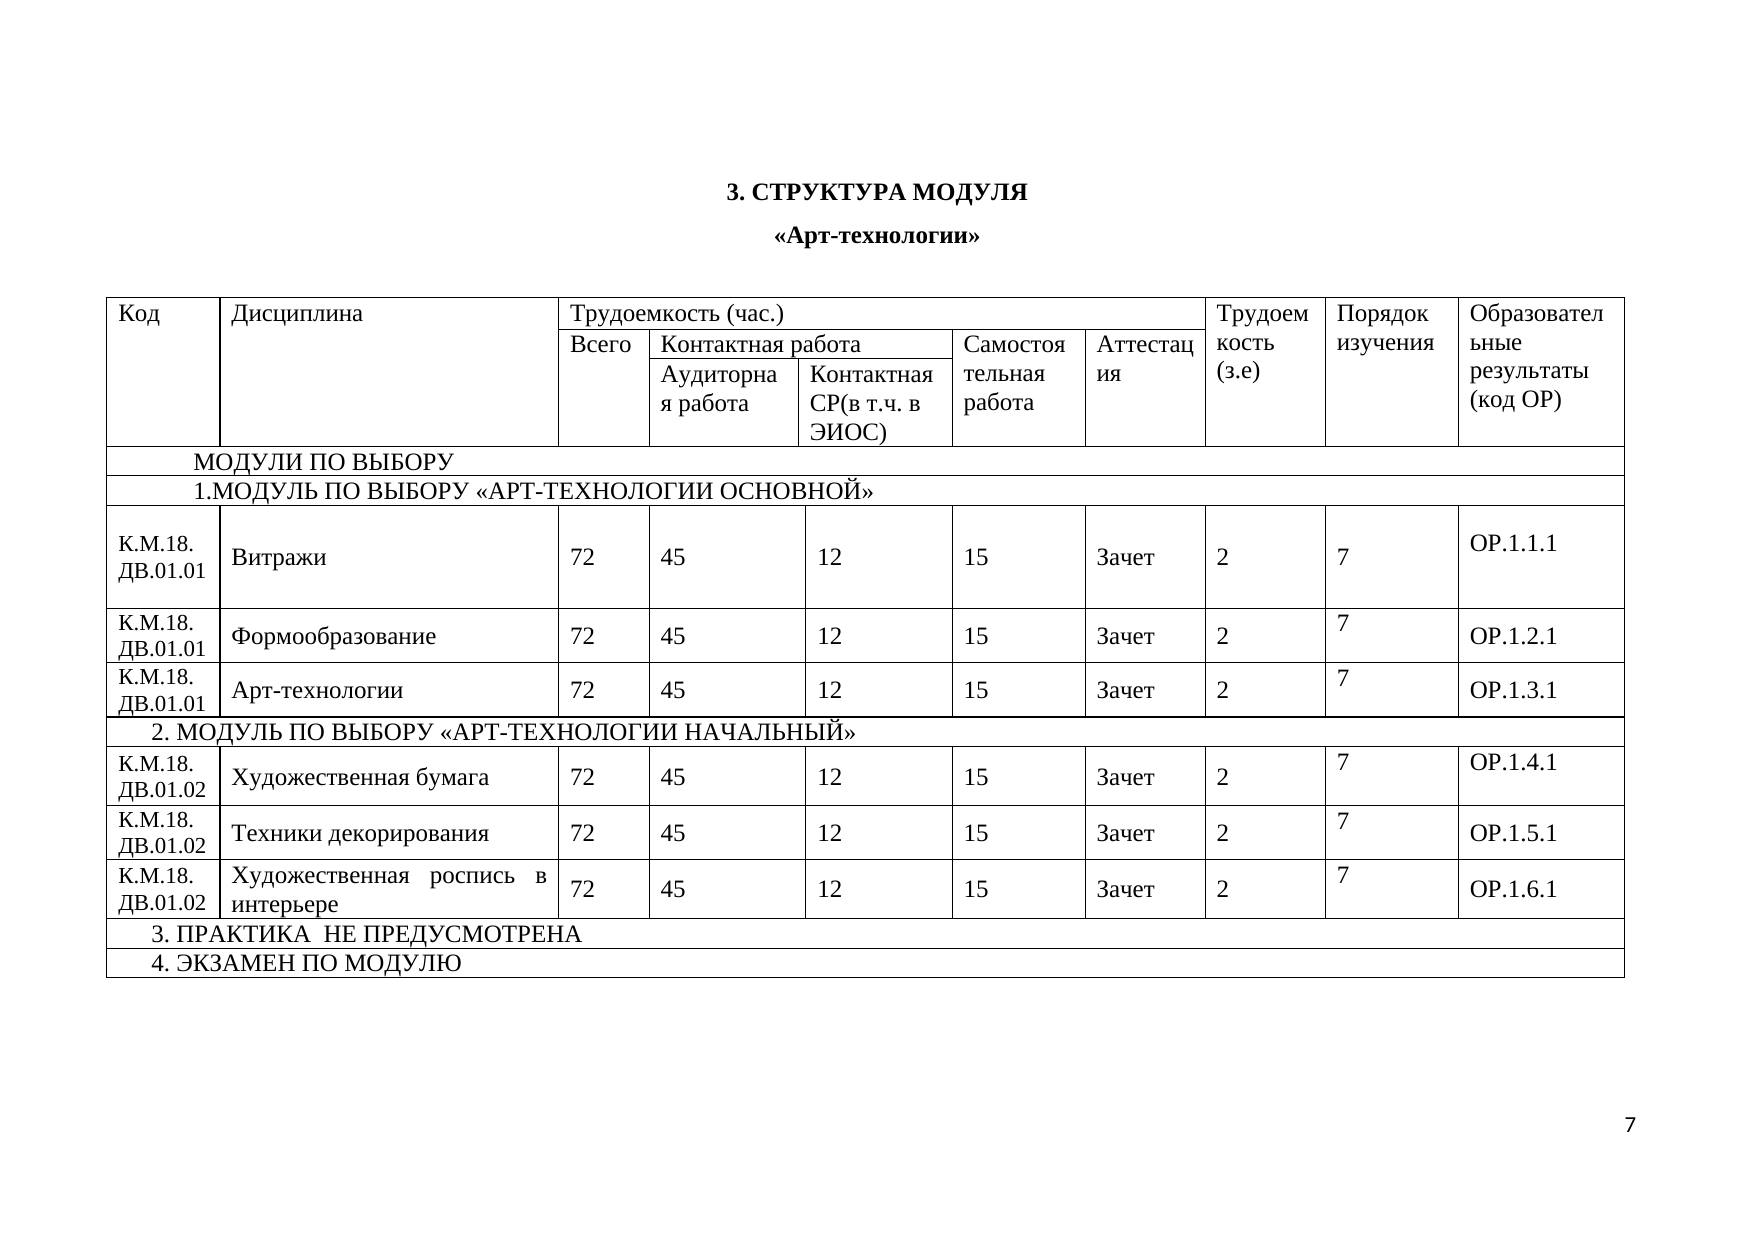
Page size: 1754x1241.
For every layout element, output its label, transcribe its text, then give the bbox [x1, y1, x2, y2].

table_cell 15 [953, 806, 1085, 859]
table_cell 7 [1326, 860, 1458, 918]
table_cell Зачет [1086, 663, 1205, 716]
table_cell Контактная СР(в т.ч. в ЭИОС) [799, 359, 952, 446]
table_header Трудоемкость (з.е) [1206, 298, 1325, 446]
table_cell 7 [1326, 663, 1458, 716]
table_cell Зачет [1086, 609, 1205, 662]
table_cell Формообразование [221, 609, 558, 662]
table_header Дисциплина [221, 298, 558, 446]
table_cell 45 [650, 609, 805, 662]
table_cell Витражи [221, 506, 558, 607]
table_cell 45 [650, 806, 805, 859]
table_cell Художественная роспись в интерьере [221, 860, 558, 918]
table_cell ОР.1.6.1 [1459, 860, 1624, 918]
table_cell ОР.1.2.1 [1459, 609, 1624, 662]
table_cell Техники декорирования [221, 806, 558, 859]
table_cell 3. Практика не предусмотрена [107, 919, 1624, 947]
table_cell К.М.18.ДВ.01.01 [107, 609, 219, 662]
table_cell 45 [650, 860, 805, 918]
table_cell 7 [1326, 747, 1458, 805]
table_cell 15 [953, 663, 1085, 716]
table_cell Зачет [1086, 747, 1205, 805]
table_cell Модули по выбору [107, 447, 1624, 475]
table_cell Зачет [1086, 506, 1205, 607]
table_cell ОР.1.5.1 [1459, 806, 1624, 859]
table_header Трудоемкость (час.) [559, 298, 1205, 328]
table_cell 72 [559, 747, 649, 805]
table_cell Всего [559, 330, 649, 446]
table_cell 72 [559, 506, 649, 607]
text 3. Структура модуля [118, 177, 1636, 206]
table_cell К.М.18. ДВ.01.02 [107, 747, 219, 805]
table_cell 2 [1206, 663, 1325, 716]
table_cell 12 [806, 663, 952, 716]
table_cell ОР.1.3.1 [1459, 663, 1624, 716]
table_cell 72 [559, 609, 649, 662]
text «Арт-технологии» [118, 220, 1636, 249]
table_cell К.М.18.ДВ.01.01 [107, 506, 219, 607]
table_cell 4. Экзамен по модулю [107, 949, 1624, 977]
table_cell ОР.1.4.1 [1459, 747, 1624, 805]
table_cell ОР.1.1.1 [1459, 506, 1624, 607]
table_cell 7 [1326, 806, 1458, 859]
table_cell 2 [1206, 747, 1325, 805]
table_cell 72 [559, 663, 649, 716]
table_cell 1.МОДУЛЬ ПО ВЫБОРУ «АРТ-ТЕХНОЛОГИИ основной» [107, 476, 1624, 505]
table_cell 15 [953, 506, 1085, 607]
table_cell 12 [806, 806, 952, 859]
table_cell 2 [1206, 860, 1325, 918]
table_cell 2 [1206, 806, 1325, 859]
table_cell Зачет [1086, 806, 1205, 859]
table_cell Художественная бумага [221, 747, 558, 805]
table_cell 7 [1326, 609, 1458, 662]
table_cell 12 [806, 860, 952, 918]
table_cell 15 [953, 860, 1085, 918]
table_cell 15 [953, 609, 1085, 662]
table_cell К.М.18.ДВ.01.01 [107, 663, 219, 716]
table_cell 45 [650, 747, 805, 805]
table_cell Зачет [1086, 860, 1205, 918]
table_cell Арт-технологии [221, 663, 558, 716]
table_cell Контактная работа [650, 330, 952, 358]
table_cell Самостоятельная работа [953, 330, 1085, 446]
table_cell 15 [953, 747, 1085, 805]
table_header Порядок изучения [1326, 298, 1458, 446]
table_header Код [107, 298, 219, 446]
table_cell 72 [559, 806, 649, 859]
table_cell 2. МОДУЛЬ ПО ВЫБОРУ «Арт-технологии начальный» [107, 718, 1624, 746]
table_cell К.М.18.дВ.01.02 [107, 806, 219, 859]
table_header Образовательные результаты (код ОР) [1459, 298, 1624, 446]
table_cell 45 [650, 506, 805, 607]
table_cell 2 [1206, 506, 1325, 607]
table_cell Аудиторная работа [650, 359, 798, 446]
table_cell 12 [806, 506, 952, 607]
table_cell 12 [806, 747, 952, 805]
table_cell 45 [650, 663, 805, 716]
table_cell 7 [1326, 506, 1458, 607]
table_cell К.М.18.ДВ.01.02 [107, 860, 219, 918]
table_cell 2 [1206, 609, 1325, 662]
table_cell 72 [559, 860, 649, 918]
table_cell 12 [806, 609, 952, 662]
table_cell Аттестация [1086, 330, 1205, 446]
